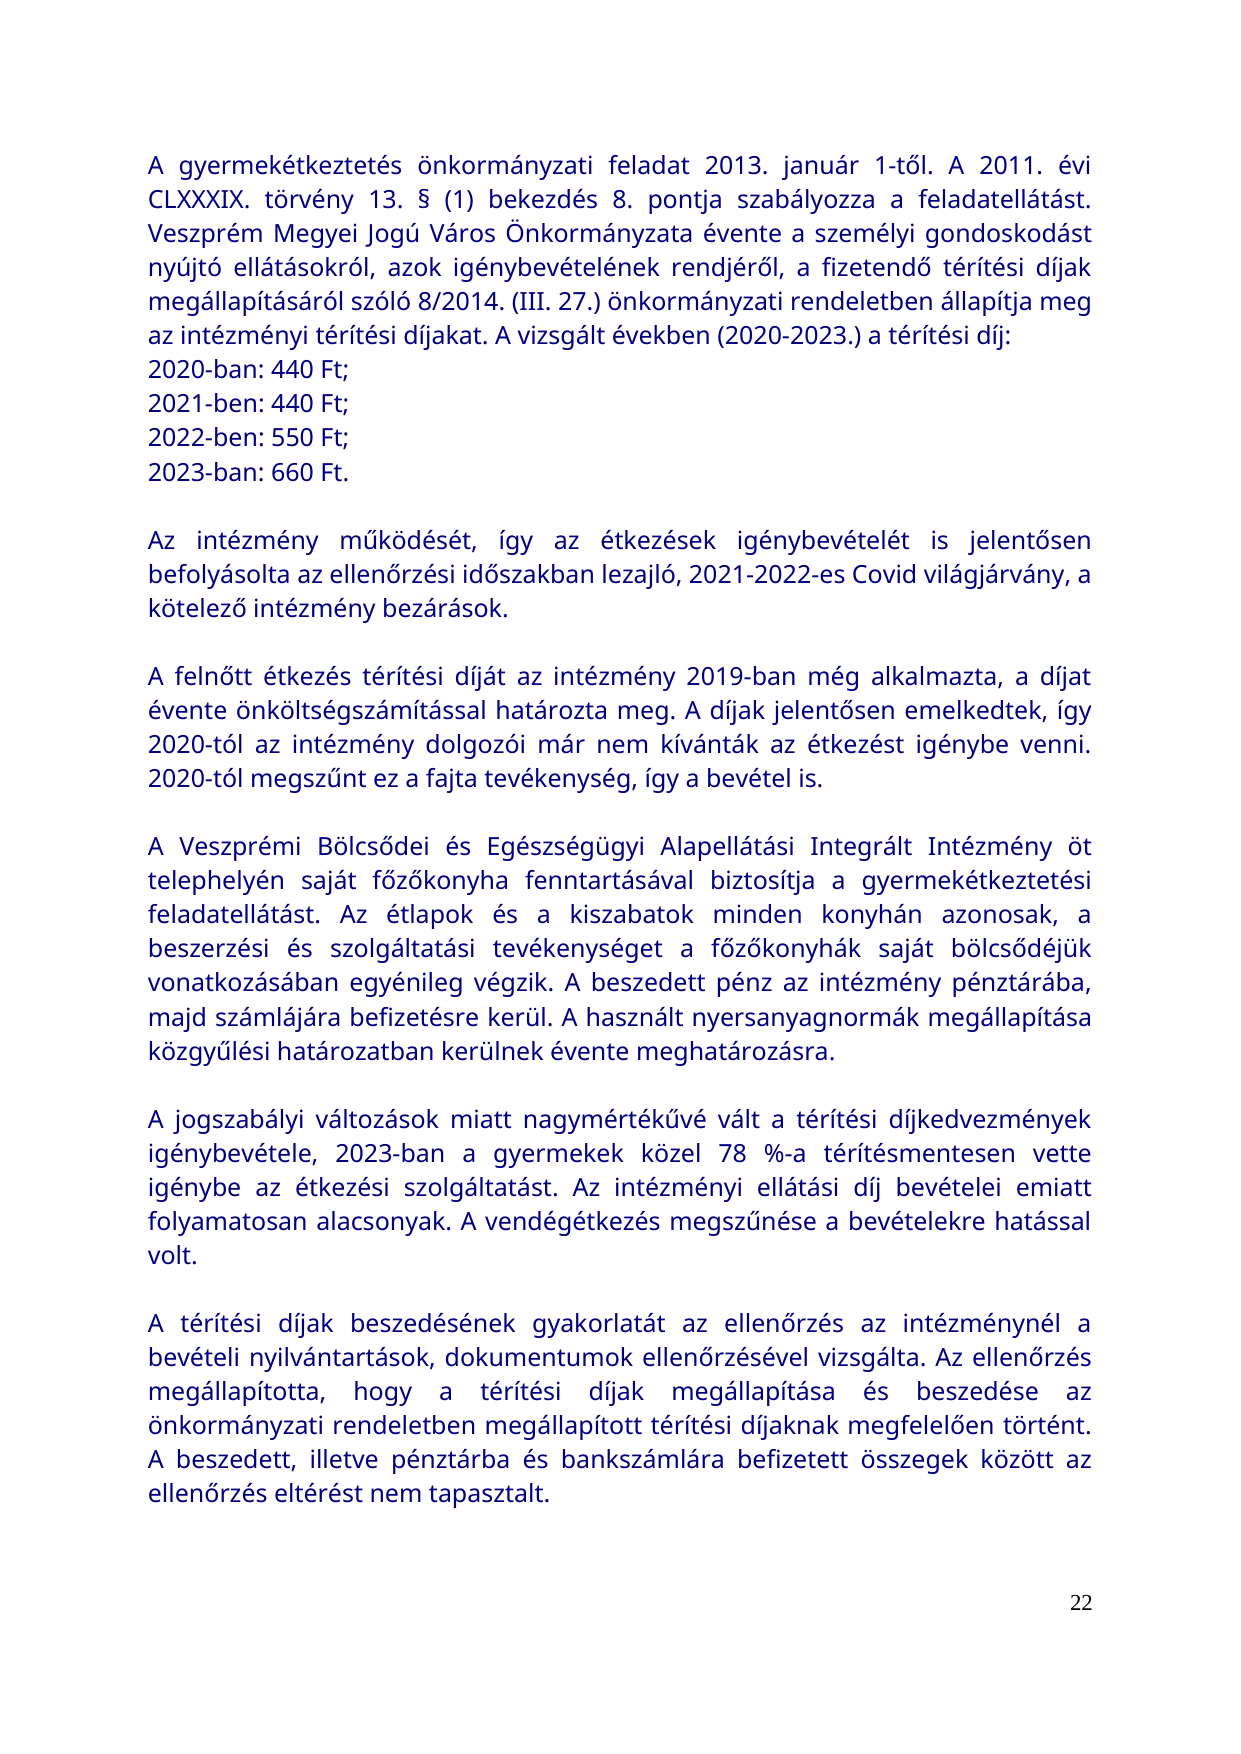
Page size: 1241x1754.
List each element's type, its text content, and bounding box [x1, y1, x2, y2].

text A felnőtt étkezés térítési díját az intézmény 2019-ban még alkalmazta, a díjat évente önköltségszámítással határozta meg. A díjak jelentősen emelkedtek, így 2020-tól az intézmény dolgozói már nem kívánták az étkezést igénybe venni. 2020-tól megszűnt ez a fajta tevékenység, így a bevétel is. [148, 658, 1093, 795]
text 2021-ben: 440 Ft; [148, 386, 1093, 420]
text Az intézmény működését, így az étkezések igénybevételét is jelentősen befolyásolta az ellenőrzési időszakban lezajló, 2021-2022-es Covid világjárvány, a kötelező intézmény bezárások. [148, 522, 1093, 624]
text 2022-ben: 550 Ft; [148, 420, 1093, 454]
text A Veszprémi Bölcsődei és Egészségügyi Alapellátási Integrált Intézmény öt telephelyén saját főzőkonyha fenntartásával biztosítja a gyermekétkeztetési feladatellátást. Az étlapok és a kiszabatok minden konyhán azonosak, a beszerzési és szolgáltatási tevékenységet a főzőkonyhák saját bölcsődéjük vonatkozásában egyénileg végzik. A beszedett pénz az intézmény pénztárába, majd számlájára befizetésre kerül. A használt nyersanyagnormák megállapítása közgyűlési határozatban kerülnek évente meghatározásra. [148, 829, 1093, 1067]
text A térítési díjak beszedésének gyakorlatát az ellenőrzés az intézménynél a bevételi nyilvántartások, dokumentumok ellenőrzésével vizsgálta. Az ellenőrzés megállapította, hogy a térítési díjak megállapítása és beszedése az önkormányzati rendeletben megállapított térítési díjaknak megfelelően történt. A beszedett, illetve pénztárba és bankszámlára befizetett összegek között az ellenőrzés eltérést nem tapasztalt. [148, 1306, 1093, 1510]
text A gyermekétkeztetés önkormányzati feladat 2013. január 1-től. A 2011. évi CLXXXIX. törvény 13. § (1) bekezdés 8. pontja szabályozza a feladatellátást. Veszprém Megyei Jogú Város Önkormányzata évente a személyi gondoskodást nyújtó ellátásokról, azok igénybevételének rendjéről, a fizetendő térítési díjak megállapításáról szóló 8/2014. (III. 27.) önkormányzati rendeletben állapítja meg az intézményi térítési díjakat. A vizsgált években (2020-2023.) a térítési díj: [148, 148, 1093, 352]
text A jogszabályi változások miatt nagymértékűvé vált a térítési díjkedvezmények igénybevétele, 2023-ban a gyermekek közel 78 %-a térítésmentesen vette igénybe az étkezési szolgáltatást. Az intézményi ellátási díj bevételei emiatt folyamatosan alacsonyak. A vendégétkezés megszűnése a bevételekre hatással volt. [148, 1101, 1093, 1272]
text 2020-ban: 440 Ft; [148, 352, 1093, 386]
text 2023-ban: 660 Ft. [148, 454, 1093, 488]
